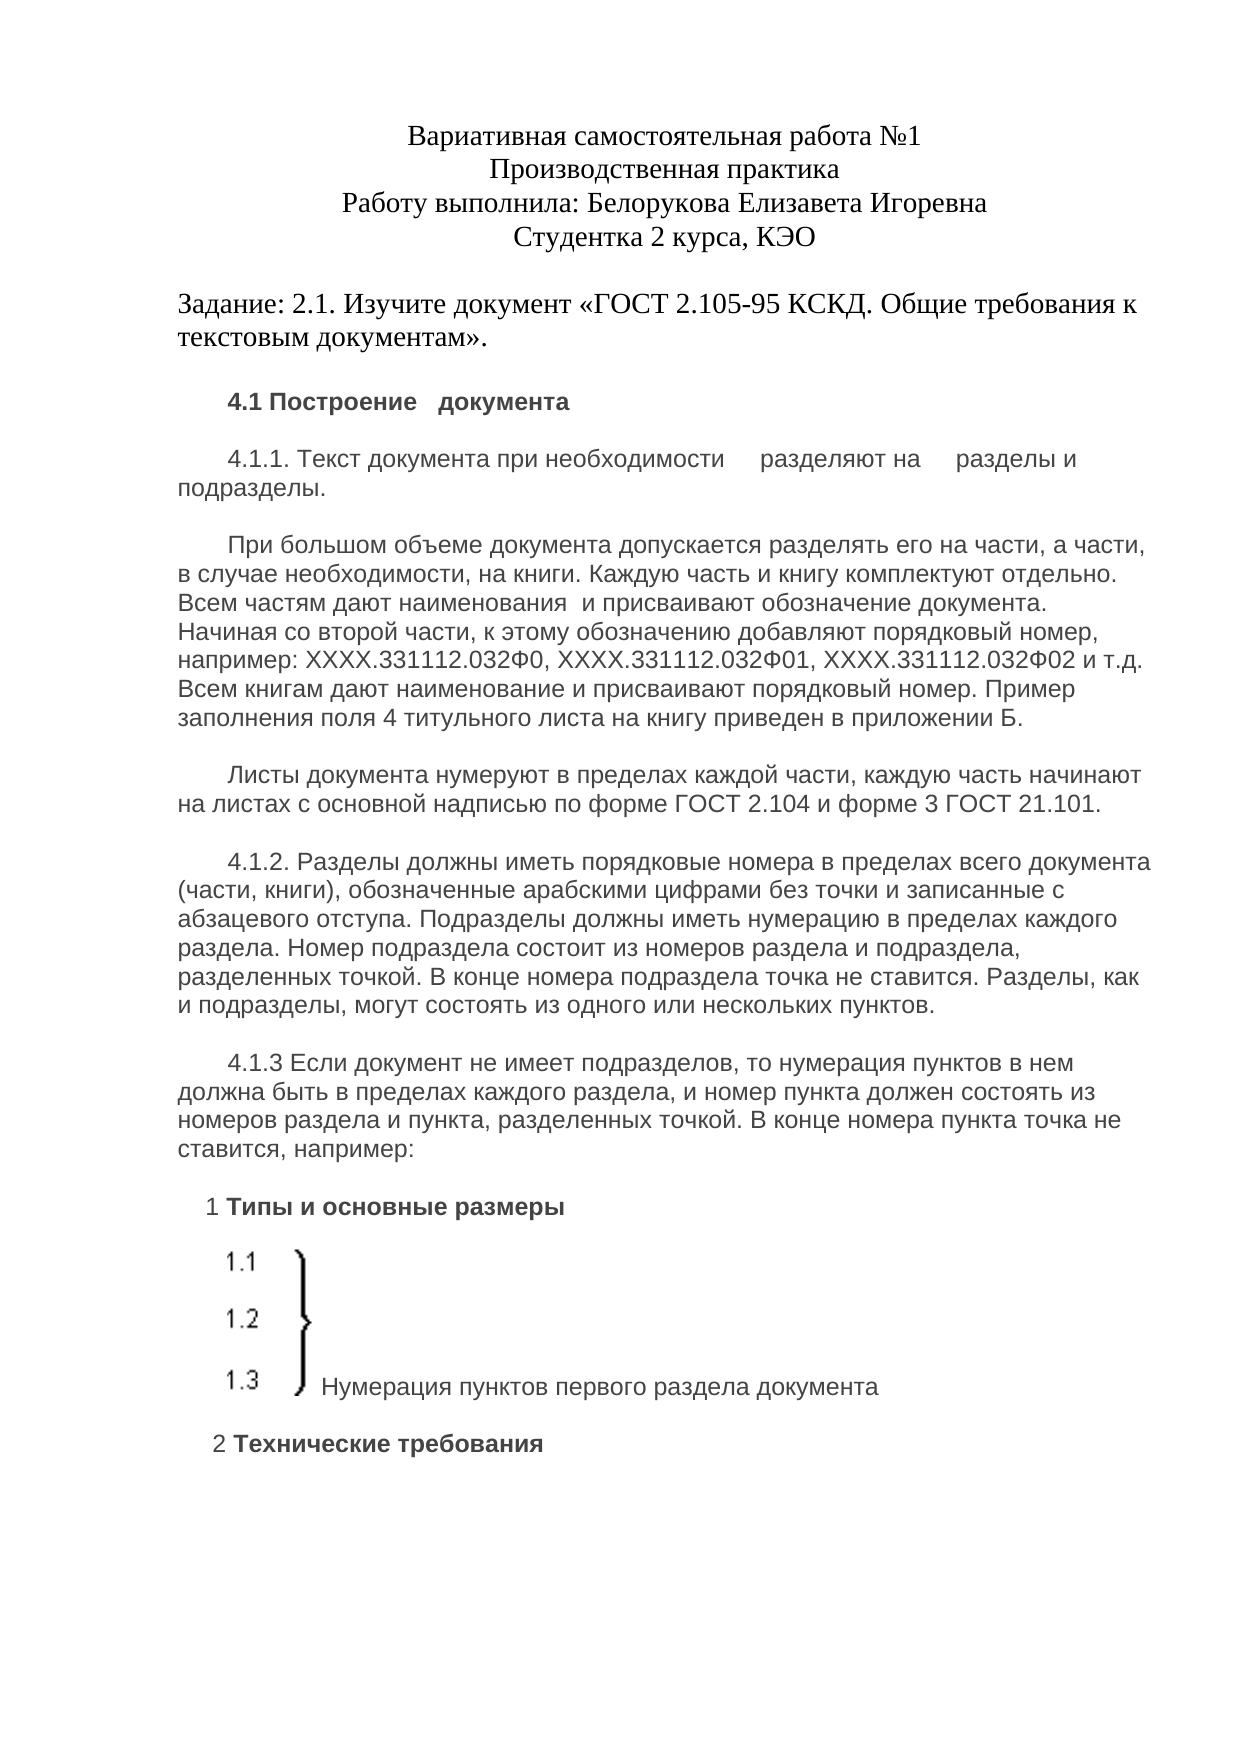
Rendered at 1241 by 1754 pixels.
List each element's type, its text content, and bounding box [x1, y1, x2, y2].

text 2 Технические требования [177, 1429, 1152, 1487]
text При большом объеме документа допускается разделять его на части, а части, в случае необходимости, на книги. Каждую часть и книгу комплектуют отдельно. Всем частям дают наименования и присваивают обозначение документа. Начиная со второй части, к этому обозначению добавляют порядковый номер, например: ХХХХ.331112.032Ф0, ХХХХ.331112.032Ф01, ХХХХ.331112.032Ф02 и т.д. Всем книгам дают наименование и присваивают порядковый номер. Пример заполнения поля 4 титульного листа на книгу приведен в приложении Б. [177, 530, 1152, 760]
text Задание: 2.1. Изучите документ «ГОСТ 2.105-95 КСКД. Общие требования к текстовым документам». [177, 286, 1152, 353]
text Студентка 2 курса, КЭО [177, 219, 1152, 252]
picture [227, 1248, 314, 1396]
text 4.1.3 Если документ не имеет подразделов, то нумерация пунктов в нем должна быть в пределах каждого раздела, и номер пункта должен состоять из номеров раздела и пункта, разделенных точкой. В конце номера пункта точка не ставится, например: 1 Типы и основные размеры [177, 1048, 1152, 1249]
text 4.1 Построение документа [177, 386, 1152, 444]
text Вариативная самостоятельная работа №1 [177, 118, 1152, 152]
text Листы документа нумеруют в пределах каждой части, каждую часть начинают на листах с основной надписью по форме ГОСТ 2.104 и форме 3 ГОСТ 21.101. [177, 760, 1152, 846]
text Производственная практика [177, 152, 1152, 185]
text 4.1.1. Текст документа при необходимости разделяют на разделы и подразделы. [177, 444, 1152, 530]
text 4.1.2. Разделы должны иметь порядковые номера в пределах всего документа (части, книги), обозначенные арабскими цифрами без точки и записанные с абзацевого отступа. Подразделы должны иметь нумерацию в пределах каждого раздела. Номер подраздела состоит из номеров раздела и подраздела, разделенных точкой. В конце номера подраздела точка не ставится. Разделы, как и подразделы, могут состоять из одного или нескольких пунктов. [177, 846, 1152, 1048]
text Нумерация пунктов первого раздела документа [177, 1249, 1152, 1429]
text Работу выполнила: Белорукова Елизавета Игоревна [177, 185, 1152, 219]
